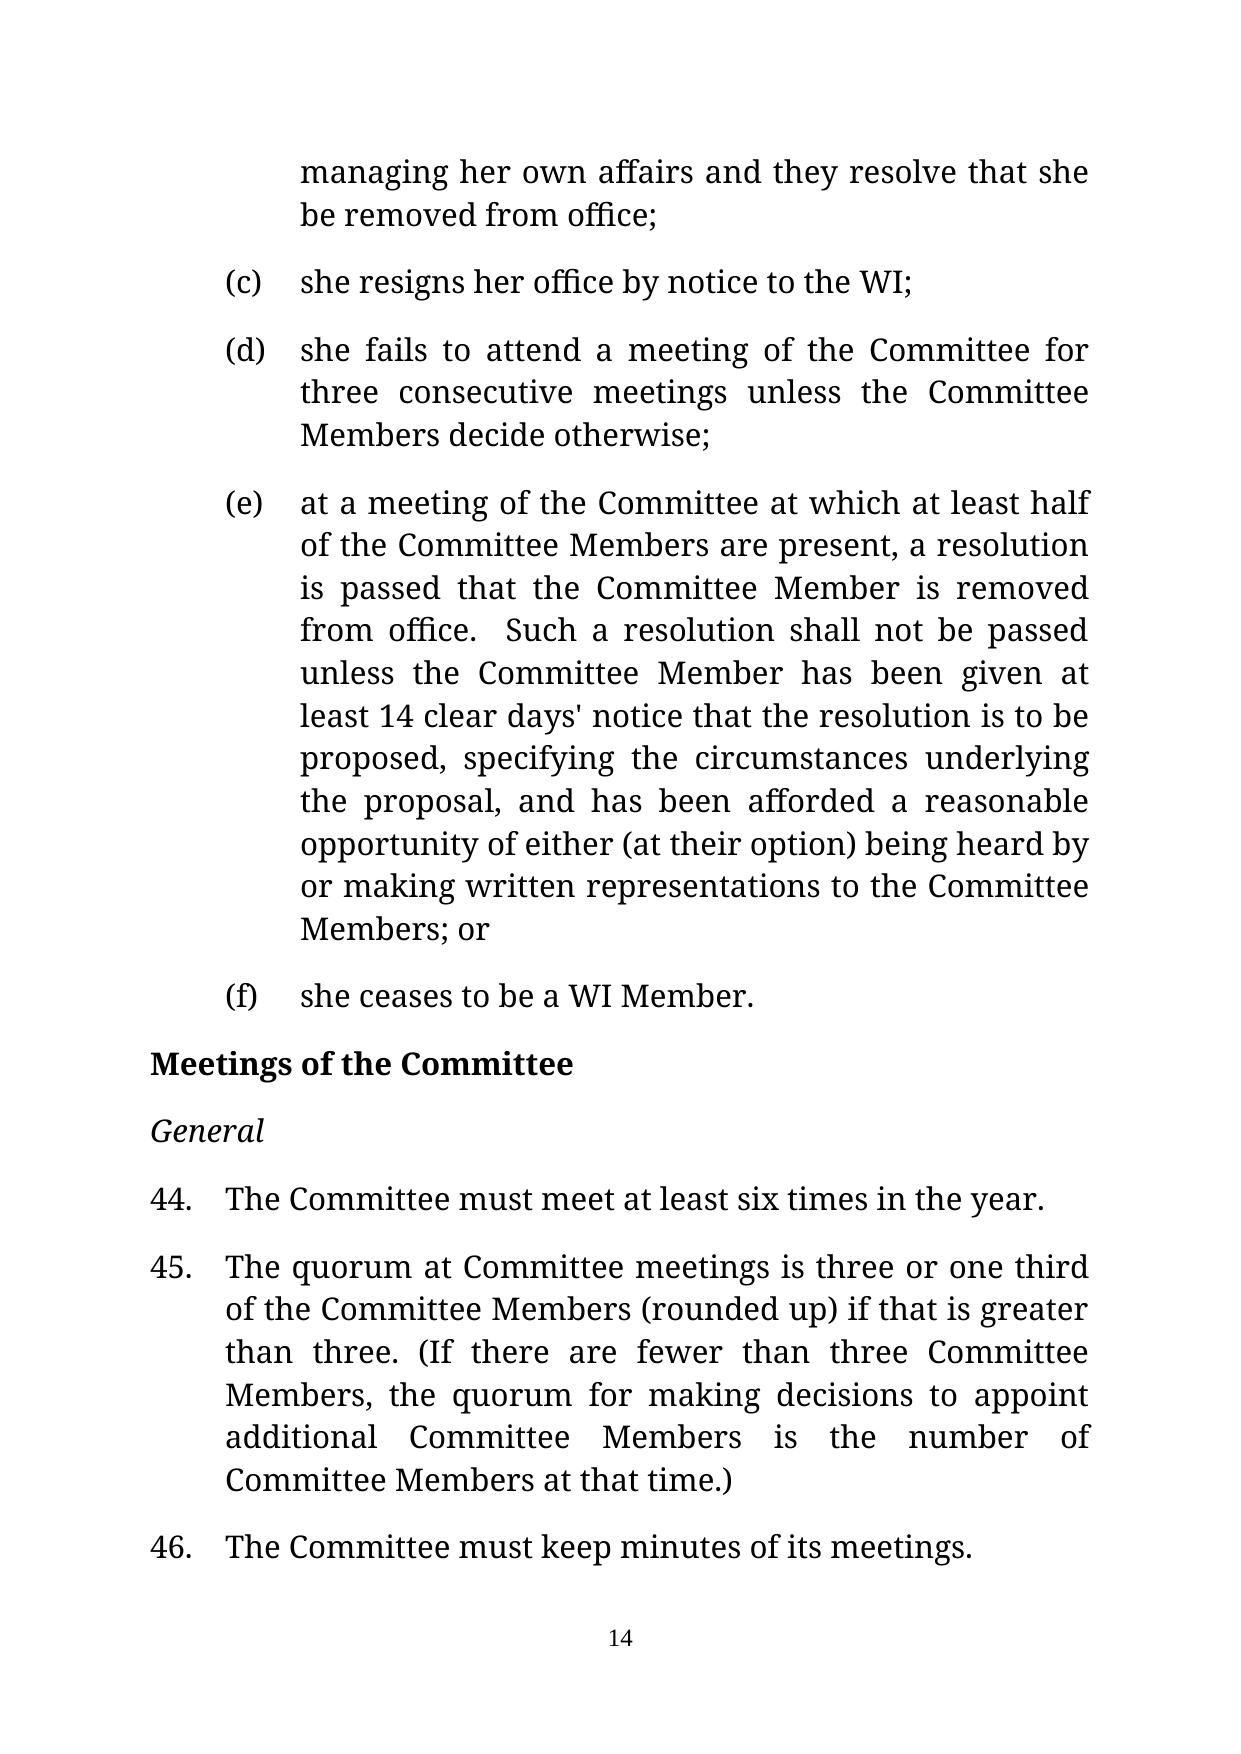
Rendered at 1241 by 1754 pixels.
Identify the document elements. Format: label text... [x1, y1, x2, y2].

text The quorum at Committee meetings is three or one third of the Committee Members (rounded up) if that is greater than three. (If there are fewer than three Committee Members, the quorum for making decisions to appoint additional Committee Members is the number of Committee Members at that time.) [150, 1245, 1090, 1500]
text she ceases to be a WI Member. [225, 974, 1090, 1017]
list General [150, 1109, 1090, 1152]
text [225, 150, 1090, 235]
text at a meeting of the Committee at which at least half of the Committee Members are present, a resolution is passed that the Committee Member is removed from office. Such a resolution shall not be passed unless the Committee Member has been given at least 14 clear days' notice that the resolution is to be proposed, specifying the circumstances underlying the proposal, and has been afforded a reasonable opportunity of either (at their option) being heard by or making written representations to the Committee Members; or [225, 481, 1090, 949]
text The Committee must keep minutes of its meetings. [150, 1525, 1090, 1568]
text she fails to attend a meeting of the Committee for three consecutive meetings unless the Committee Members decide otherwise; [225, 328, 1090, 456]
text she resigns her office by notice to the WI; [225, 260, 1090, 303]
list Meetings of the Committee [150, 1042, 1090, 1084]
text The Committee must meet at least six times in the year. [150, 1177, 1090, 1220]
